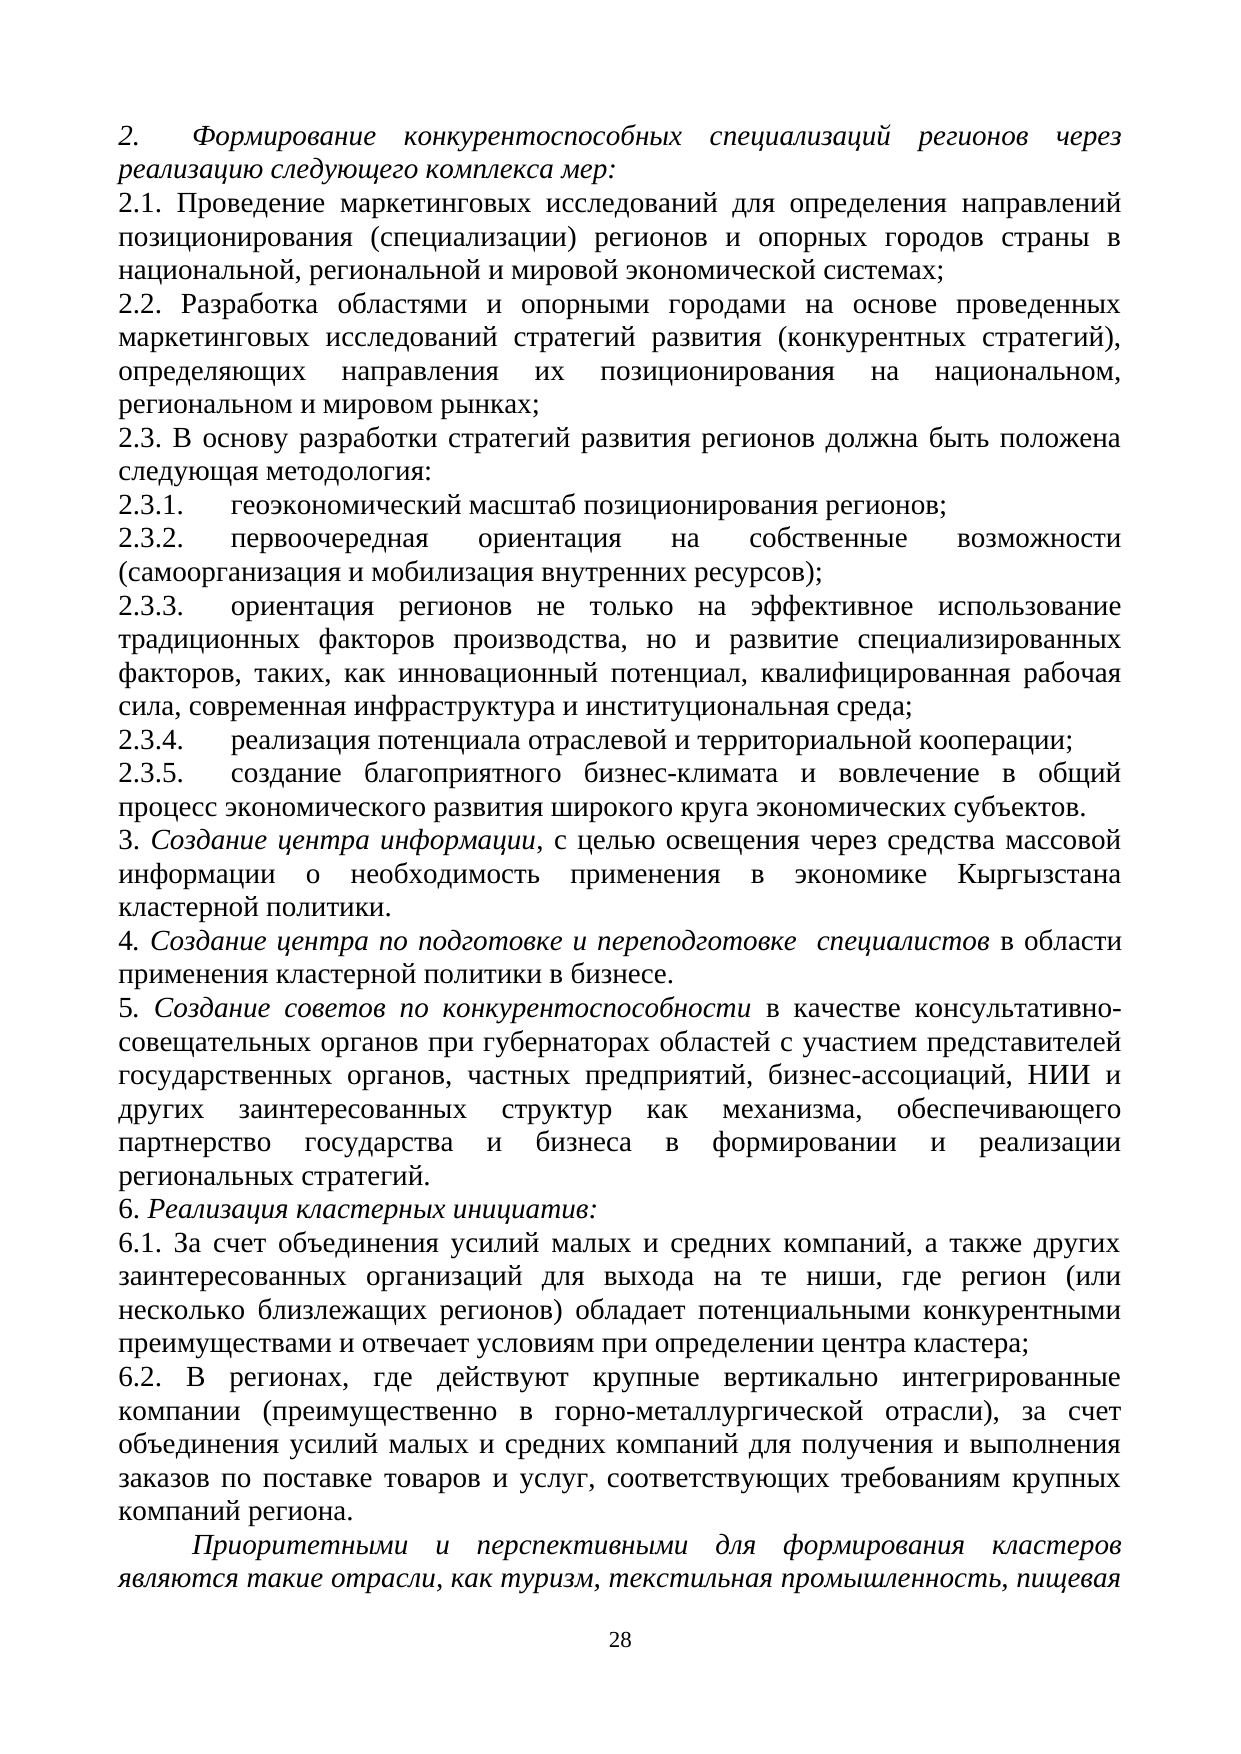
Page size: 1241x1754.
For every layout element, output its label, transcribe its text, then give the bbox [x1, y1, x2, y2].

text 2.2. Разработка областями и опорными городами на основе проведенных маркетинговых исследований стратегий развития (конкурентных стратегий), определяющих направления их позиционирования на национальном, региональном и мировом рынках; [118, 286, 1122, 420]
list первоочередная ориентация на собственные возможности (самоорганизация и мобилизация внутренних ресурсов); [118, 521, 1122, 588]
list ориентация регионов не только на эффективное использование традиционных факторов производства, но и развитие специализированных факторов, таких, как инновационный потенциал, квалифицированная рабочая сила, современная инфраструктура и институциональная среда; [118, 588, 1122, 722]
text 3. Создание центра информации, с целью освещения через средства массовой информации о необходимость применения в экономике Кыргызстана кластерной политики. [118, 822, 1122, 923]
text 2.3. В основу разработки стратегий развития регионов должна быть положена следующая методология: [118, 420, 1122, 487]
list геоэкономический масштаб позиционирования регионов; [118, 487, 1122, 521]
list создание благоприятного бизнес-климата и вовлечение в общий процесс экономического развития широкого круга экономических субъектов. [118, 755, 1122, 822]
text 6. Реализация кластерных инициатив: [118, 1191, 1122, 1225]
text 5. Создание советов по конкурентоспособности в качестве консультативно-совещательных органов при губернаторах областей с участием представителей государственных органов, частных предприятий, бизнес-ассоциаций, НИИ и других заинтересованных структур как механизма, обеспечивающего партнерство государства и бизнеса в формировании и реализации региональных стратегий. [118, 990, 1122, 1191]
text 6.1. За счет объединения усилий малых и средних компаний, а также других заинтересованных организаций для выхода на те ниши, где регион (или несколько близлежащих регионов) обладает потенциальными конкурентными преимуществами и отвечает условиям при определении центра кластера; [118, 1225, 1122, 1359]
text 4. Создание центра по подготовке и переподготовке специалистов в области применения кластерной политики в бизнесе. [118, 923, 1122, 990]
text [118, 1527, 1122, 1594]
text 2.1. Проведение маркетинговых исследований для определения направлений позиционирования (специализации) регионов и опорных городов страны в национальной, региональной и мировой экономической системах; [118, 185, 1122, 286]
list Формирование конкурентоспособных специализаций регионов через реализацию следующего комплекса мер: [118, 118, 1122, 185]
text 6.2. В регионах, где действуют крупные вертикально интегрированные компании (преимущественно в горно-металлургической отрасли), за счет объединения усилий малых и средних компаний для получения и выполнения заказов по поставке товаров и услуг, соответствующих требованиям крупных компаний региона. [118, 1359, 1122, 1527]
list реализация потенциала отраслевой и территориальной кооперации; [118, 722, 1122, 755]
